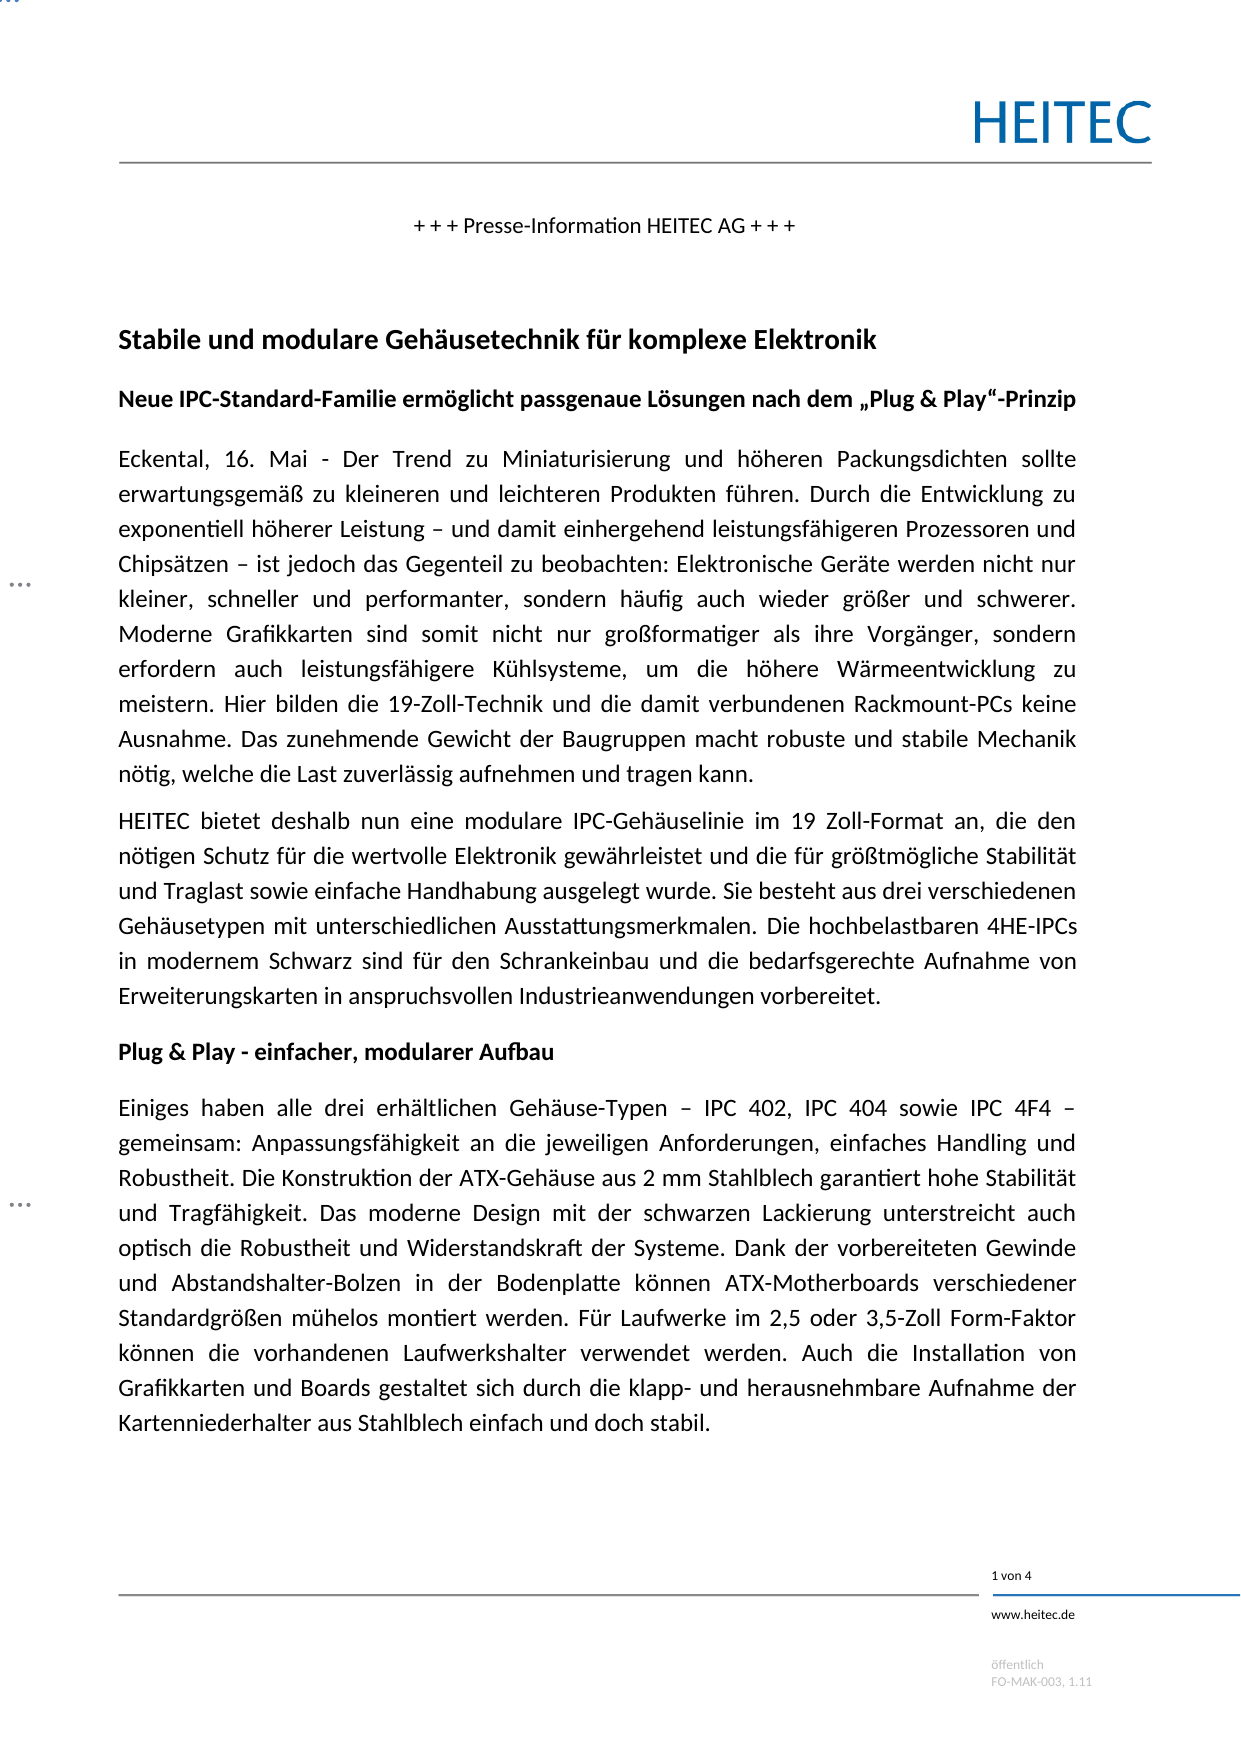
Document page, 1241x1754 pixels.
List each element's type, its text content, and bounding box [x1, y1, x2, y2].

text Plug & Play - einfacher, modularer Aufbau [118, 1036, 1078, 1067]
text Neue IPC-Standard-Familie ermöglicht passgenaue Lösungen nach dem „Plug & Play“-Prinzip [118, 383, 1078, 413]
picture [0, 1, 1239, 199]
text Stabile und modulare Gehäusetechnik für komplexe Elektronik [118, 321, 1078, 357]
picture [0, 1586, 1241, 1605]
text + + + Presse-Information HEITEC AG + + + [340, 211, 1141, 239]
text HEITEC bietet deshalb nun eine modulare IPC-Gehäuselinie im 19 Zoll-Format an, die den nötigen Schutz für die wertvolle Elektronik gewährleistet und die für größtmögliche Stabilität und Traglast sowie einfache Handhabung ausgelegt wurde. Sie besteht aus drei verschiedenen Gehäusetypen mit unterschiedlichen Ausstattungsmerkmalen. Die hochbelastbaren 4HE-IPCs in modernem Schwarz sind für den Schrankeinbau und die bedarfsgerechte Aufnahme von Erweiterungskarten in anspruchsvollen Industrieanwendungen vorbereitet. [118, 805, 1078, 1011]
text Eckental, 16. Mai - Der Trend zu Miniaturisierung und höheren Packungsdichten sollte erwartungsgemäß zu kleineren und leichteren Produkten führen. Durch die Entwicklung zu exponentiell höherer Leistung – und damit einhergehend leistungsfähigeren Prozessoren und Chipsätzen – ist jedoch das Gegenteil zu beobachten: Elektronische Geräte werden nicht nur kleiner, schneller und performanter, sondern häufig auch wieder größer und schwerer. Moderne Grafikkarten sind somit nicht nur großformatiger als ihre Vorgänger, sondern erfordern auch leistungsfähigere Kühlsysteme, um die höhere Wärmeentwicklung zu meistern. Hier bilden die 19-Zoll-Technik und die damit verbundenen Rackmount-PCs keine Ausnahme. Das zunehmende Gewicht der Baugruppen macht robuste und stabile Mechanik nötig, welche die Last zuverlässig aufnehmen und tragen kann. [118, 443, 1078, 788]
text Einiges haben alle drei erhältlichen Gehäuse-Typen – IPC 402, IPC 404 sowie IPC 4F4 – gemeinsam: Anpassungsfähigkeit an die jeweiligen Anforderungen, einfaches Handling und Robustheit. Die Konstruktion der ATX-Gehäuse aus 2 mm Stahlblech garantiert hohe Stabilität und Tragfähigkeit. Das moderne Design mit der schwarzen Lackierung unterstreicht auch optisch die Robustheit und Widerstandskraft der Systeme. Dank der vorbereiteten Gewinde und Abstandshalter-Bolzen in der Bodenplatte können ATX-Motherboards verschiedener Standardgrößen mühelos montiert werden. Für Laufwerke im 2,5 oder 3,5-Zoll Form-Faktor können die vorhandenen Laufwerkshalter verwendet werden. Auch die Installation von Grafikkarten und Boards gestaltet sich durch die klapp- und herausnehmbare Aufnahme der Kartenniederhalter aus Stahlblech einfach und doch stabil. [118, 1092, 1078, 1437]
